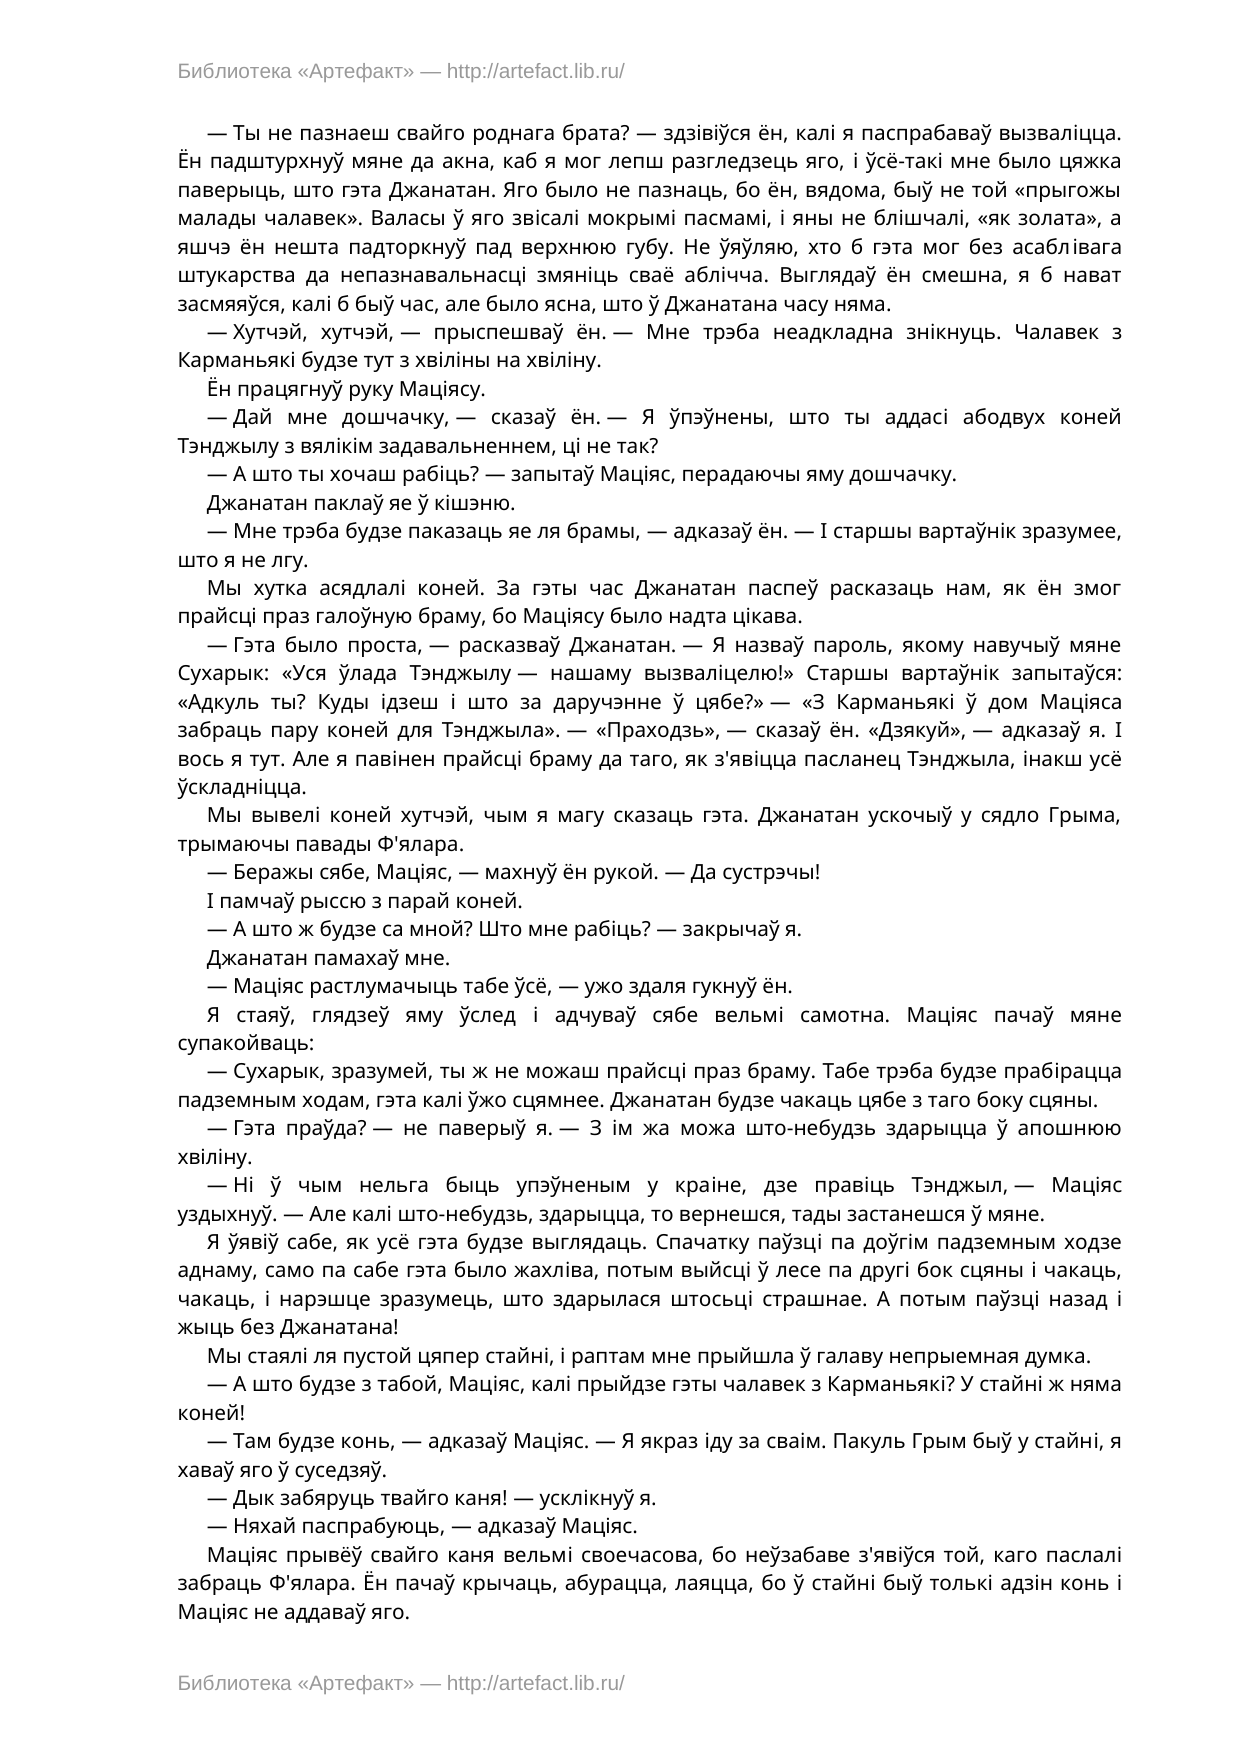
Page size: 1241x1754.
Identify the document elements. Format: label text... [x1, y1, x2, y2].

text Джанатан памахаў мне. [177, 943, 1122, 971]
text — Мне трэба будзе паказаць яе ля брамы, — адказаў ён. — I старшы вартаўнiк зразумее, што я не лгу. [177, 516, 1122, 573]
text Я стаяў, глядзеў яму ўслед i адчуваў сябе вельмi самотна. Мацiяс пачаў мяне супакойваць: [177, 1000, 1122, 1057]
text Мы вывелi коней хутчэй, чым я магу сказаць гэта. Джанатан ускочыў у сядло Грыма, трымаючы павады Ф'ялара. [177, 801, 1122, 857]
text Джанатан паклаў яе ў кiшэню. [177, 488, 1122, 516]
text — Сухарык, зразумей, ты ж не можаш прайсцi праз браму. Табе трэба будзе прабiрацца падземным ходам, гэта калi ўжо сцямнее. Джанатан будзе чакаць цябе з таго боку сцяны. [177, 1057, 1122, 1113]
text — А што ты хочаш рабiць? — запытаў Мацiяс, перадаючы яму дошчачку. [177, 459, 1122, 488]
text — Дык забяруць твайго каня! — усклiкнуў я. [177, 1483, 1122, 1512]
text — Беражы сябе, Мацiяс, — махнуў ён рукой. — Да сустрэчы! [177, 857, 1122, 886]
text — Нi ў чым нельга быць упэўненым у краiне, дзе правiць Тэнджыл, — Мацiяс уздыхнуў. — Але калi што-небудзь, здарыцца, то вернешся, тады застанешся ў мяне. [177, 1170, 1122, 1227]
text Мацiяс прывёў свайго каня вельмi своечасова, бо неўзабаве з'явiўся той, каго паслалi забраць Ф'ялара. Ён пачаў крычаць, абурацца, лаяцца, бо ў стайнi быў толькi адзiн конь i Мацiяс не аддаваў яго. [177, 1540, 1122, 1625]
text — Ты не пазнаеш свайго роднага брата? — здзiвiўся ён, калi я паспрабаваў вызвалiцца. Ён падштурхнуў мяне да акна, каб я мог лепш разгледзець яго, i ўсё-такi мне было цяжка паверыць, што гэта Джанатан. Яго было не пазнаць, бо ён, вядома, быў не той «прыгожы малады чалавек». Валасы ў яго звiсалi мокрымi пасмамi, i яны не блiшчалi, «як золата», а яшчэ ён нешта падторкнуў пад верхнюю губу. Не ўяўляю, хто б гэта мог без асаблiвага штукарства да непазнавальнасцi змянiць сваё аблiчча. Выглядаў ён смешна, я б нават засмяяўся, калi б быў час, але было ясна, што ў Джанатана часу няма. [177, 118, 1122, 317]
text Я ўявiў сабе, як усё гэта будзе выглядаць. Спачатку паўзцi па доўгiм падземным ходзе аднаму, само па сабе гэта было жахлiва, потым выйсцi ў лесе па другi бок сцяны i чакаць, чакаць, i нарэшце зразумець, што здарылася штосьцi страшнае. А потым паўзцi назад i жыць без Джанатана! [177, 1227, 1122, 1341]
text — Хутчэй, хутчэй, — прыспешваў ён. — Мне трэба неадкладна знiкнуць. Чалавек з Карманьякi будзе тут з хвiлiны на хвiлiну. [177, 317, 1122, 374]
text Мы стаялi ля пустой цяпер стайнi, i раптам мне прыйшла ў галаву непрыемная думка. [177, 1341, 1122, 1369]
text — А што ж будзе са мной? Што мне рабiць? — закрычаў я. [177, 914, 1122, 943]
text — Мацiяс растлумачыць табе ўсё, — ужо здаля гукнуў ён. [177, 971, 1122, 1000]
text — Там будзе конь, — адказаў Мацiяс. — Я якраз iду за сваiм. Пакуль Грым быў у стайнi, я хаваў яго ў суседзяў. [177, 1426, 1122, 1483]
text Мы хутка асядлалi коней. За гэты час Джанатан паспеў расказаць нам, як ён змог прайсцi праз галоўную браму, бо Мацiясу было надта цiкава. [177, 573, 1122, 630]
text — Гэта праўда? — не паверыў я. — З iм жа можа што-небудзь здарыцца ў апошнюю хвiлiну. [177, 1113, 1122, 1170]
text — Няхай паспрабуюць, — адказаў Мацiяс. [177, 1512, 1122, 1540]
text — Гэта было проста, — расказваў Джанатан. — Я назваў пароль, якому навучыў мяне Сухарык: «Уся ўлада Тэнджылу — нашаму вызвалiцелю!» Старшы вартаўнiк запытаўся: «Адкуль ты? Куды iдзеш i што за даручэнне ў цябе?» — «З Карманьякi ў дом Мацiяса забраць пару коней для Тэнджыла». — «Праходзь», — сказаў ён. «Дзякуй», — адказаў я. I вось я тут. Але я павiнен прайсцi браму да таго, як з'явiцца пасланец Тэнджыла, iнакш усё ўскладнiцца. [177, 630, 1122, 801]
text I памчаў рыссю з парай коней. [177, 886, 1122, 914]
text Ён працягнуў руку Мацiясу. [177, 374, 1122, 402]
text — Дай мне дошчачку, — сказаў ён. — Я ўпэўнены, што ты аддасi абодвух коней Тэнджылу з вялiкiм задавальненнем, цi не так? [177, 402, 1122, 459]
text — А што будзе з табой, Мацiяс, калi прыйдзе гэты чалавек з Карманьякi? У стайнi ж няма коней! [177, 1369, 1122, 1426]
